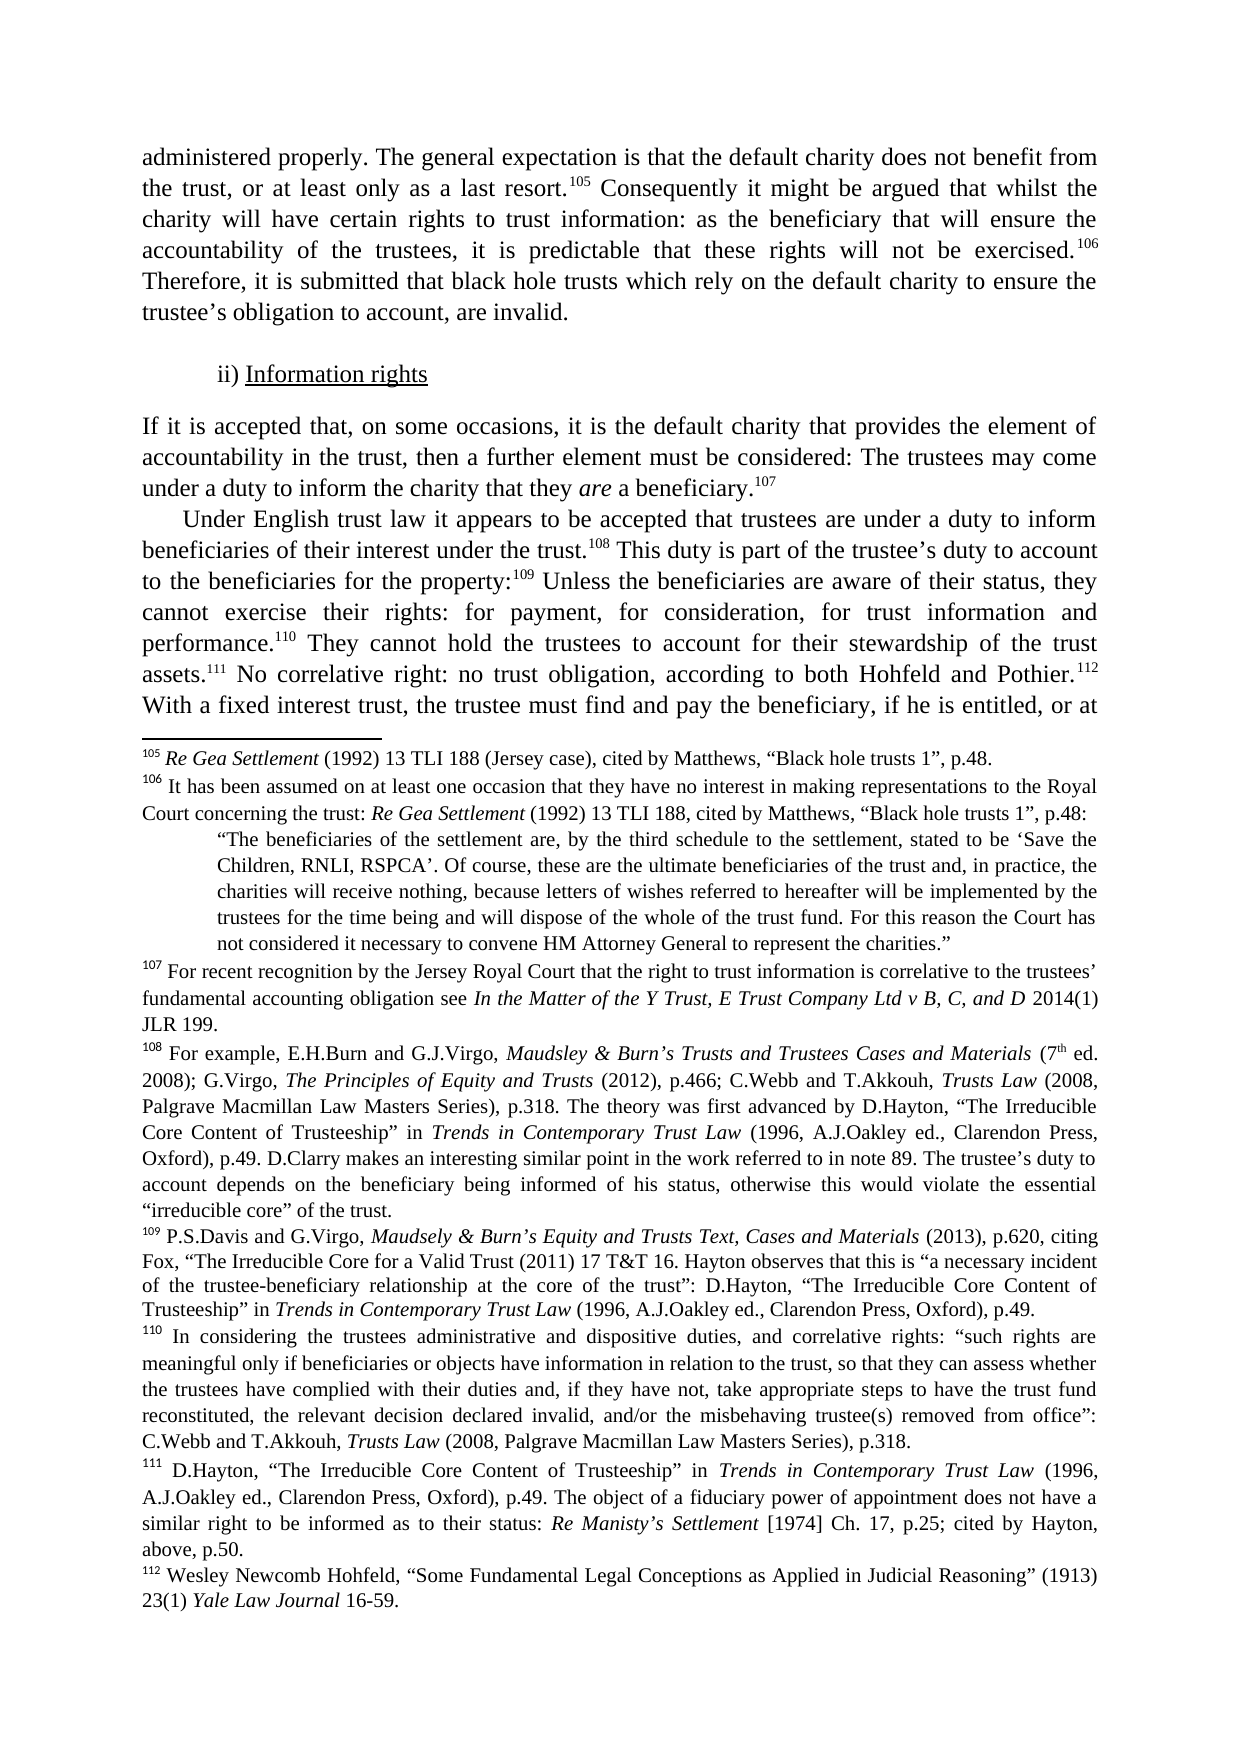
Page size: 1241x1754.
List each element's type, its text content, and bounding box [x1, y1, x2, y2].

text Under English trust law it appears to be accepted that trustees are under a duty to inform beneficiaries of their interest under the trust. This duty is part of the trustee’s duty to account to the beneficiaries for the property: Unless the beneficiaries are aware of their status, they cannot exercise their rights: for payment, for consideration, for trust information and performance. They cannot hold the trustees to account for their stewardship of the trust assets. No correlative right: no trust obligation, according to both Hohfeld and Pothier. With a fixed interest trust, the trustee must find and pay the beneficiary, if he is entitled, or at least make him aware that he is a beneficiary and of his rights to call for the property. In the case of a discretionary trust, the duty extends as far as taking reasonable steps to inform the beneficiaries of their rights to put their case to the trustees for a distribution. The Jersey Law Commission considers that this duty to inform beneficiaries of their status is part of Jersey trust law, although commented that the English law was uncertain. [142, 504, 1098, 719]
text If it is accepted that, on some occasions, it is the default charity that provides the element of accountability in the trust, then a further element must be considered: The trustees may come under a duty to inform the charity that they are a beneficiary. [142, 411, 1098, 502]
text ii) Information rights [217, 359, 1098, 388]
text At the time of the set-up of the trust, or at points throughout its lifetime, there are often fewer named beneficiaries in the primary class than the settlor actually intends to benefit, or there are no beneficiaries at all. The assumption that the default charity will inevitably support the trustees’ obligation to account, is flawed. The insubstantial and peripheral connection with the trust, both in terms of the intentions of the settlor and in the administration of the trust, means that the default charity has little of no incentive or will to ensure that the trust is administered properly. The general expectation is that the default charity does not benefit from the trust, or at least only as a last resort. Consequently it might be argued that whilst the charity will have certain rights to trust information: as the beneficiary that will ensure the accountability of the trustees, it is predictable that these rights will not be exercised. Therefore, it is submitted that black hole trusts which rely on the default charity to ensure the trustee’s obligation to account, are invalid. [142, 142, 1098, 326]
